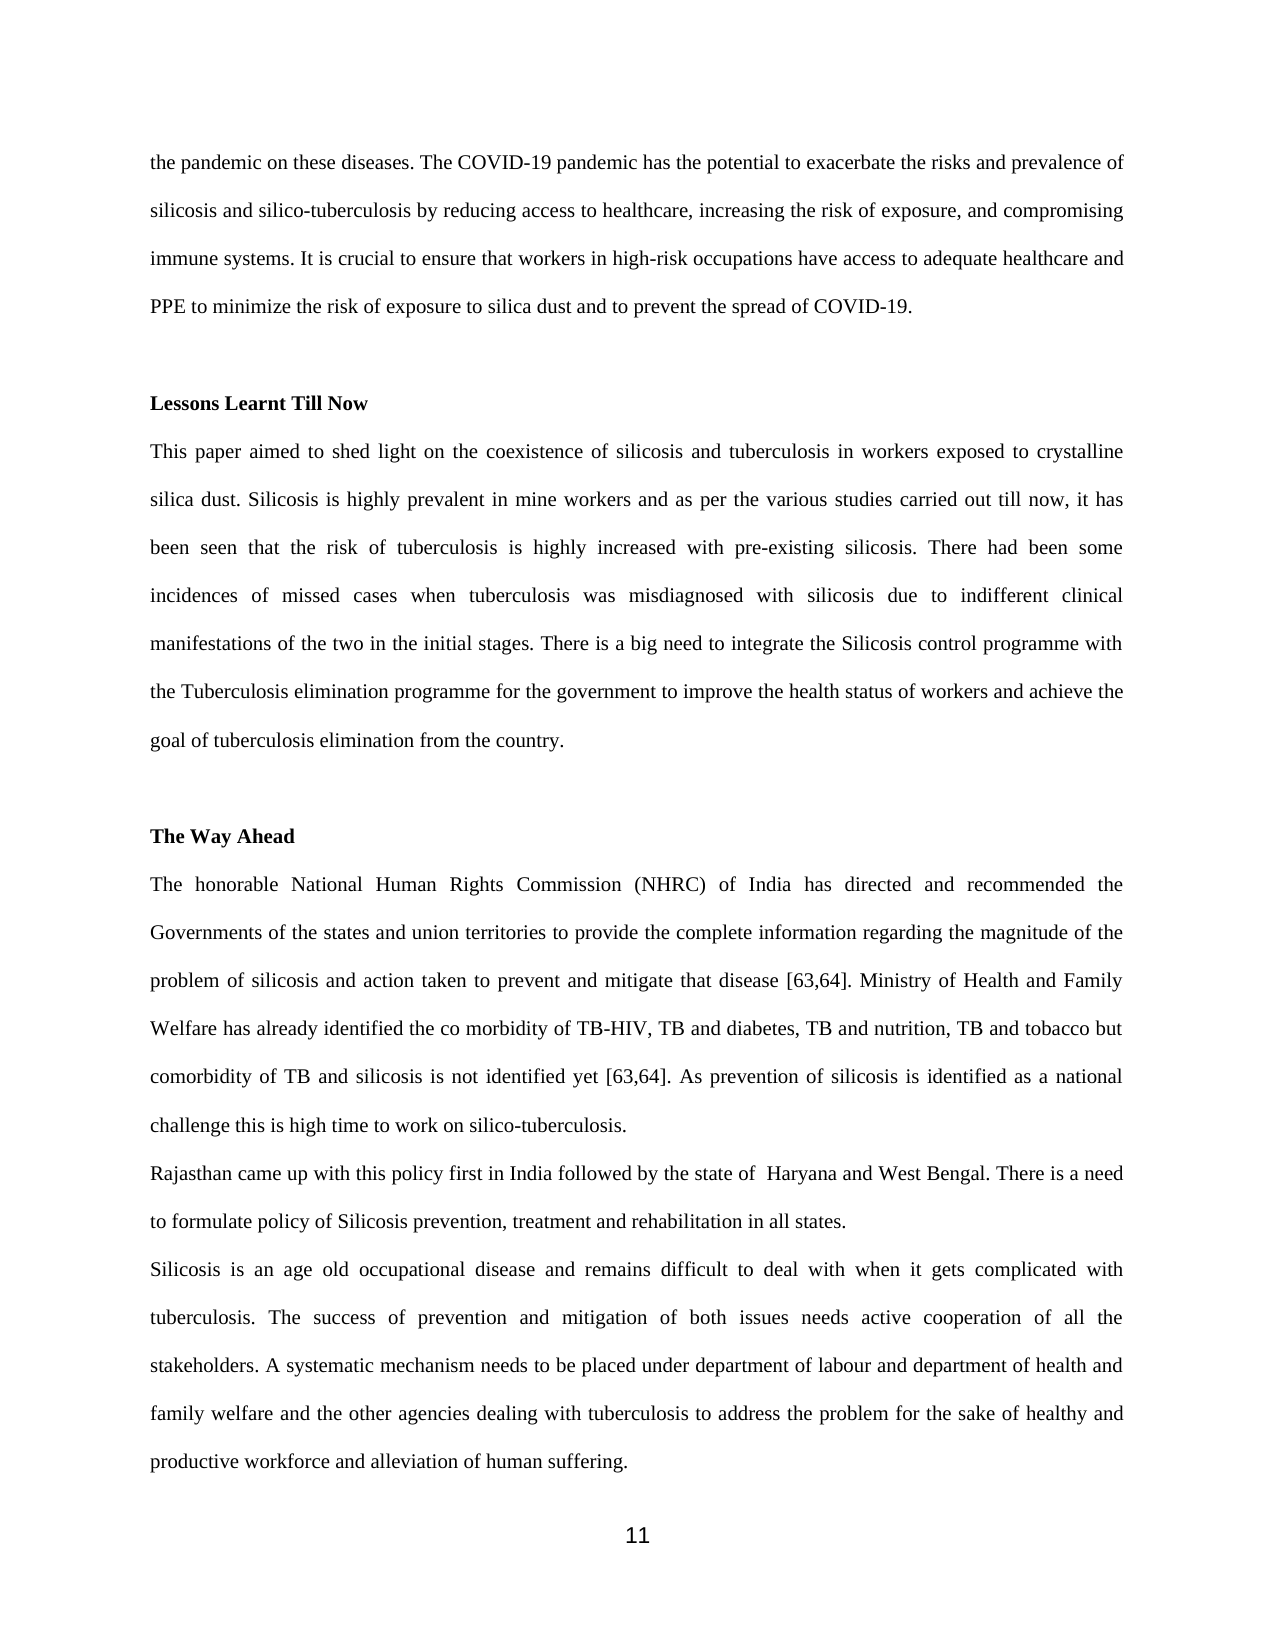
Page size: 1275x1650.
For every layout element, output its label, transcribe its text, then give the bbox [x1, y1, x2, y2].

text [150, 150, 1125, 318]
text The honorable National Human Rights Commission (NHRC) of India has directed and recommended the Governments of the states and union territories to provide the complete information regarding the magnitude of the problem of silicosis and action taken to prevent and mitigate that disease [63,64]. Ministry of Health and Family Welfare has already identified the co morbidity of TB-HIV, TB and diabetes, TB and nutrition, TB and tobacco but comorbidity of TB and silicosis is not identified yet [63,64]. As prevention of silicosis is identified as a national challenge this is high time to work on silico-tuberculosis. [150, 872, 1125, 1137]
text Silicosis is an age old occupational disease and remains difficult to deal with when it gets complicated with tuberculosis. The success of prevention and mitigation of both issues needs active cooperation of all the stakeholders. A systematic mechanism needs to be placed under department of labour and department of health and family welfare and the other agencies dealing with tuberculosis to address the problem for the sake of healthy and productive workforce and alleviation of human suffering. [150, 1257, 1125, 1473]
text Rajasthan came up with this policy first in India followed by the state of Haryana and West Bengal. There is a need to formulate policy of Silicosis prevention, treatment and rehabilitation in all states. [150, 1161, 1125, 1233]
text The Way Ahead [150, 824, 1125, 848]
text This paper aimed to shed light on the coexistence of silicosis and tuberculosis in workers exposed to crystalline silica dust. Silicosis is highly prevalent in mine workers and as per the various studies carried out till now, it has been seen that the risk of tuberculosis is highly increased with pre-existing silicosis. There had been some incidences of missed cases when tuberculosis was misdiagnosed with silicosis due to indifferent clinical manifestations of the two in the initial stages. There is a big need to integrate the Silicosis control programme with the Tuberculosis elimination programme for the government to improve the health status of workers and achieve the goal of tuberculosis elimination from the country. [150, 439, 1125, 752]
text Lessons Learnt Till Now [150, 391, 1125, 415]
